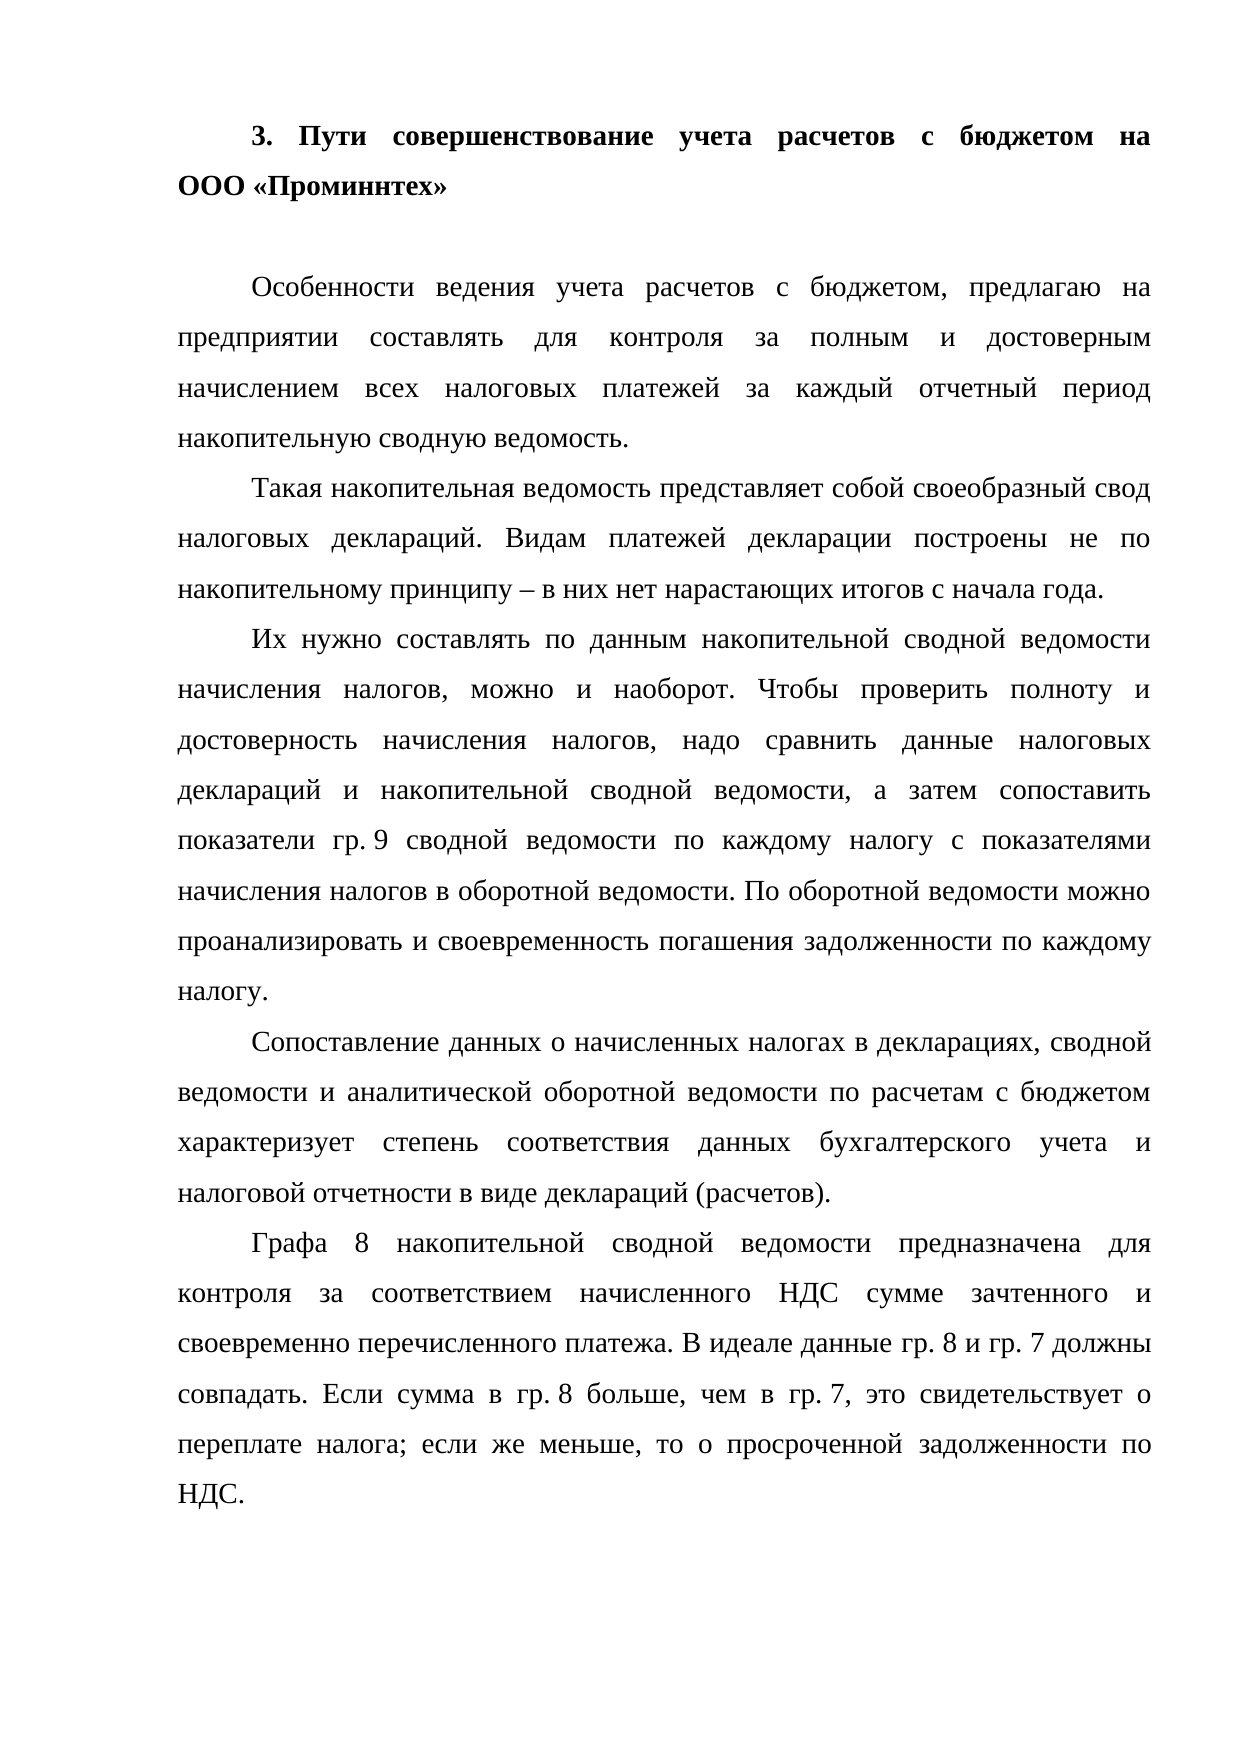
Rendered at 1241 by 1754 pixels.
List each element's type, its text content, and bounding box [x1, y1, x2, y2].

text Их нужно составлять по данным накопительной сводной ведомости начисления налогов, можно и наоборот. Чтобы проверить полноту и достоверность начисления налогов, надо сравнить данные налоговых деклараций и накопительной сводной ведомости, а затем сопоставить показатели гр. 9 сводной ведомости по каждому налогу с показателями начисления налогов в оборотной ведомости. По оборотной ведомости можно проанализировать и своевременность погашения задолженности по каждому налогу. [177, 621, 1152, 1007]
text Сопоставление данных о начисленных налогах в декларациях, сводной ведомости и аналитической оборотной ведомости по расчетам с бюджетом характеризует степень соответствия данных бухгалтерского учета и налоговой отчетности в виде деклараций (расчетов). [177, 1024, 1152, 1208]
text Такая накопительная ведомость представляет собой своеобразный свод налоговых деклараций. Видам платежей декларации построены не по накопительному принципу – в них нет нарастающих итогов с начала года. [177, 470, 1152, 604]
text 3. Пути совершенствование учета расчетов с бюджетом на ООО «Проминнтех» [177, 118, 1152, 202]
text Графа 8 накопительной сводной ведомости предназначена для контроля за соответствием начисленного НДС сумме зачтенного и своевременно перечисленного платежа. В идеале данные гр. 8 и гр. 7 должны совпадать. Если сумма в гр. 8 больше, чем в гр. 7, это свидетельствует о переплате налога; если же меньше, то о просроченной задолженности по НДС. [177, 1225, 1152, 1510]
text Особенности ведения учета расчетов с бюджетом, предлагаю на предприятии составлять для контроля за полным и достоверным начислением всех налоговых платежей за каждый отчетный период накопительную сводную ведомость. [177, 269, 1152, 453]
